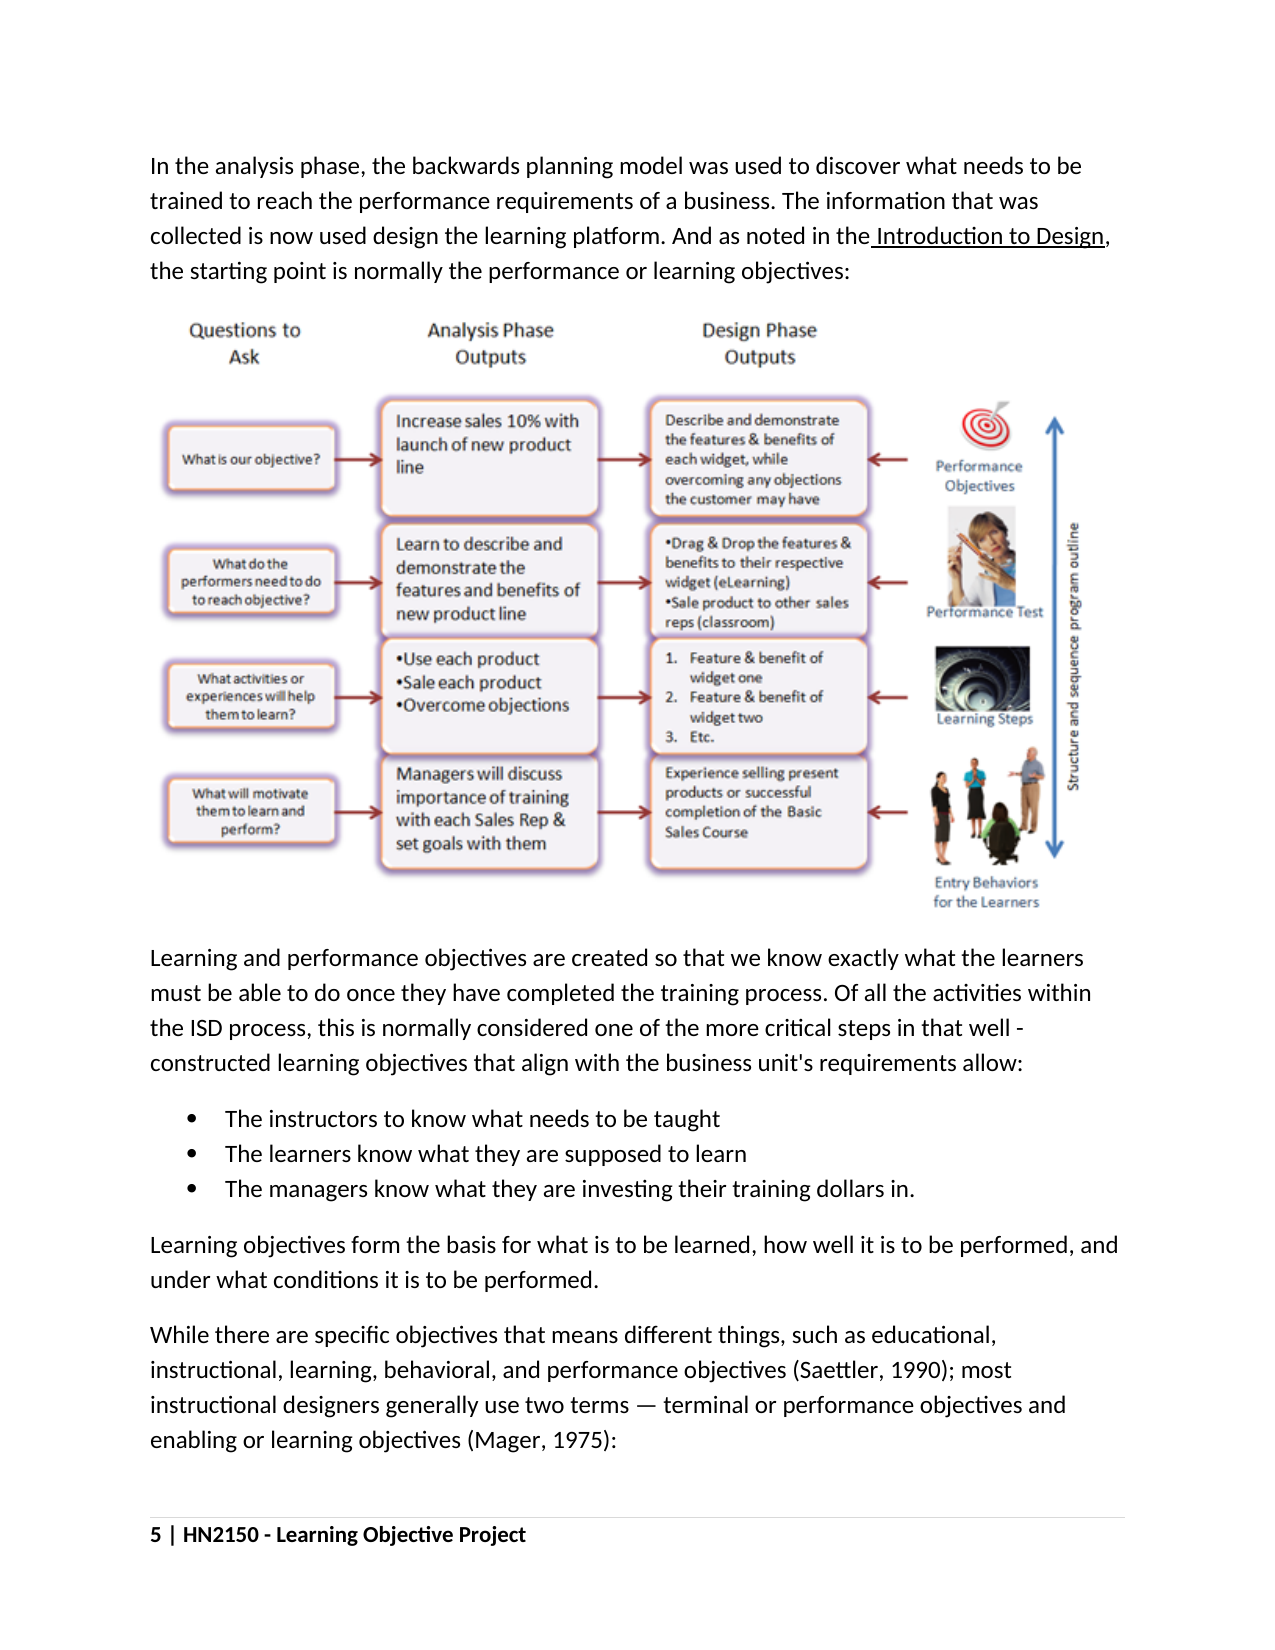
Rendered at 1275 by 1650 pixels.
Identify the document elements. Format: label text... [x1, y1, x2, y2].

text In the analysis phase, the backwards planning model was used to discover what needs to be trained to reach the performance requirements of a business. The information that was collected is now used design the learning platform. And as noted in the Introduction to Design, the starting point is normally the performance or learning objectives: [150, 150, 1125, 286]
picture [150, 310, 1088, 917]
text Learning objectives form the basis for what is to be learned, how well it is to be performed, and under what conditions it is to be performed. [150, 1229, 1125, 1294]
list The managers know what they are investing their training dollars in. [187, 1173, 1125, 1203]
list The instructors to know what needs to be taught [187, 1103, 1125, 1133]
text Learning and performance objectives are created so that we know exactly what the learners must be able to do once they have completed the training process. Of all the activities within the ISD process, this is normally considered one of the more critical steps in that well -constructed learning objectives that align with the business unit's requirements allow: [150, 942, 1125, 1078]
list The learners know what they are supposed to learn [187, 1138, 1125, 1168]
text While there are specific objectives that means different things, such as educational, instructional, learning, behavioral, and performance objectives (Saettler, 1990); most instructional designers generally use two terms — terminal or performance objectives and enabling or learning objectives (Mager, 1975): [150, 1319, 1125, 1455]
